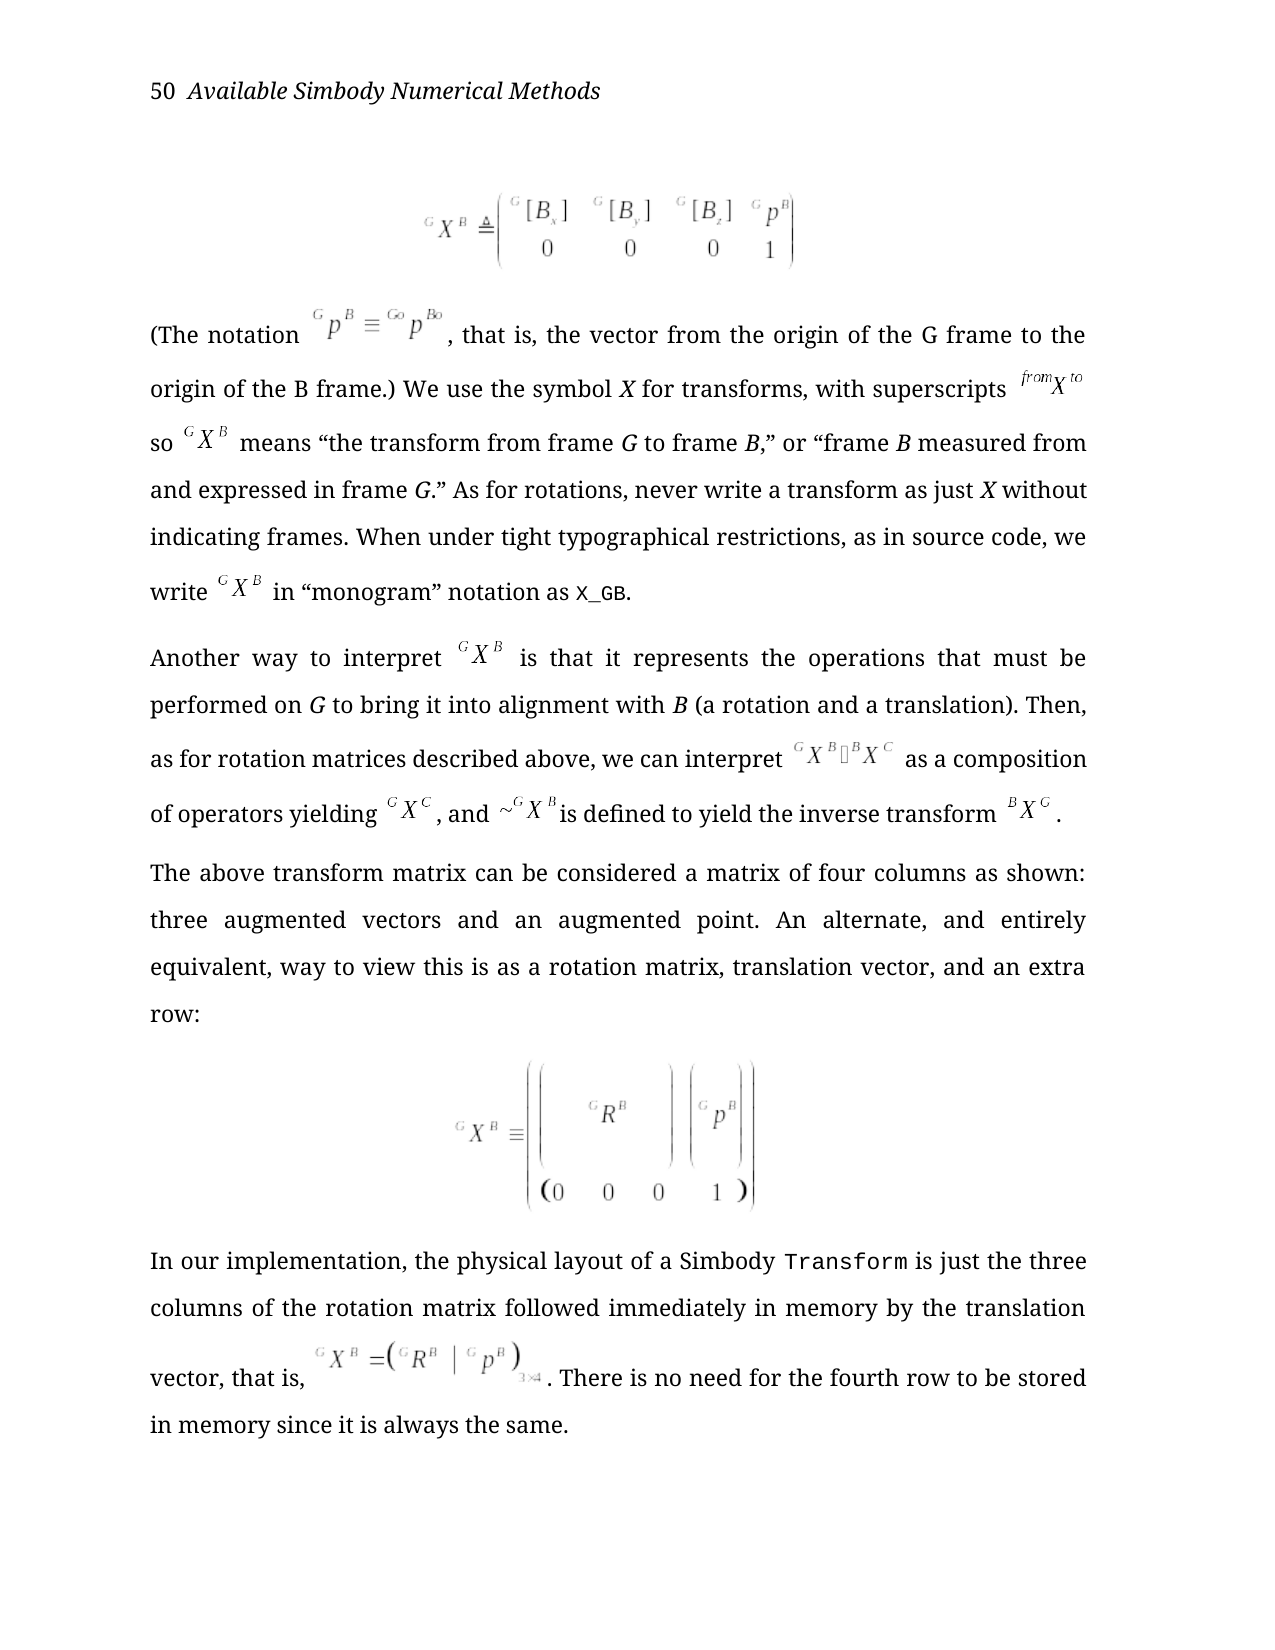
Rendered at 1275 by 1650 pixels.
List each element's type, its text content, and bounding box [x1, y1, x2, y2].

text (The notation , that is, the vector from the origin of the G frame to the origin of the B frame.) We use the symbol X for transforms, with superscripts so means “the transform from frame G to frame B,” or “frame B measured from and expressed in frame G.” As for rotations, never write a transform as just X without indicating frames. When under tight typographical restrictions, as in source code, we write in “monogram” notation as X_GB. [150, 303, 1087, 607]
text Another way to interpret is that it represents the operations that must be performed on G to bring it into alignment with B (a rotation and a translation). Then, as for rotation matrices described above, we can interpret as a composition of operators yielding , and is defined to yield the inverse transform . [150, 635, 1087, 829]
text The above transform matrix can be considered a matrix of four columns as shown: three augmented vectors and an augmented point. An alternate, and entirely equivalent, way to view this is as a rotation matrix, translation vector, and an extra row: [150, 857, 1087, 1029]
text In our implementation, the physical layout of a Simbody Transform is just the three columns of the rotation matrix followed immediately in memory by the translation vector, that is, . There is no need for the fourth row to be stored in memory since it is always the same. [150, 1245, 1087, 1440]
